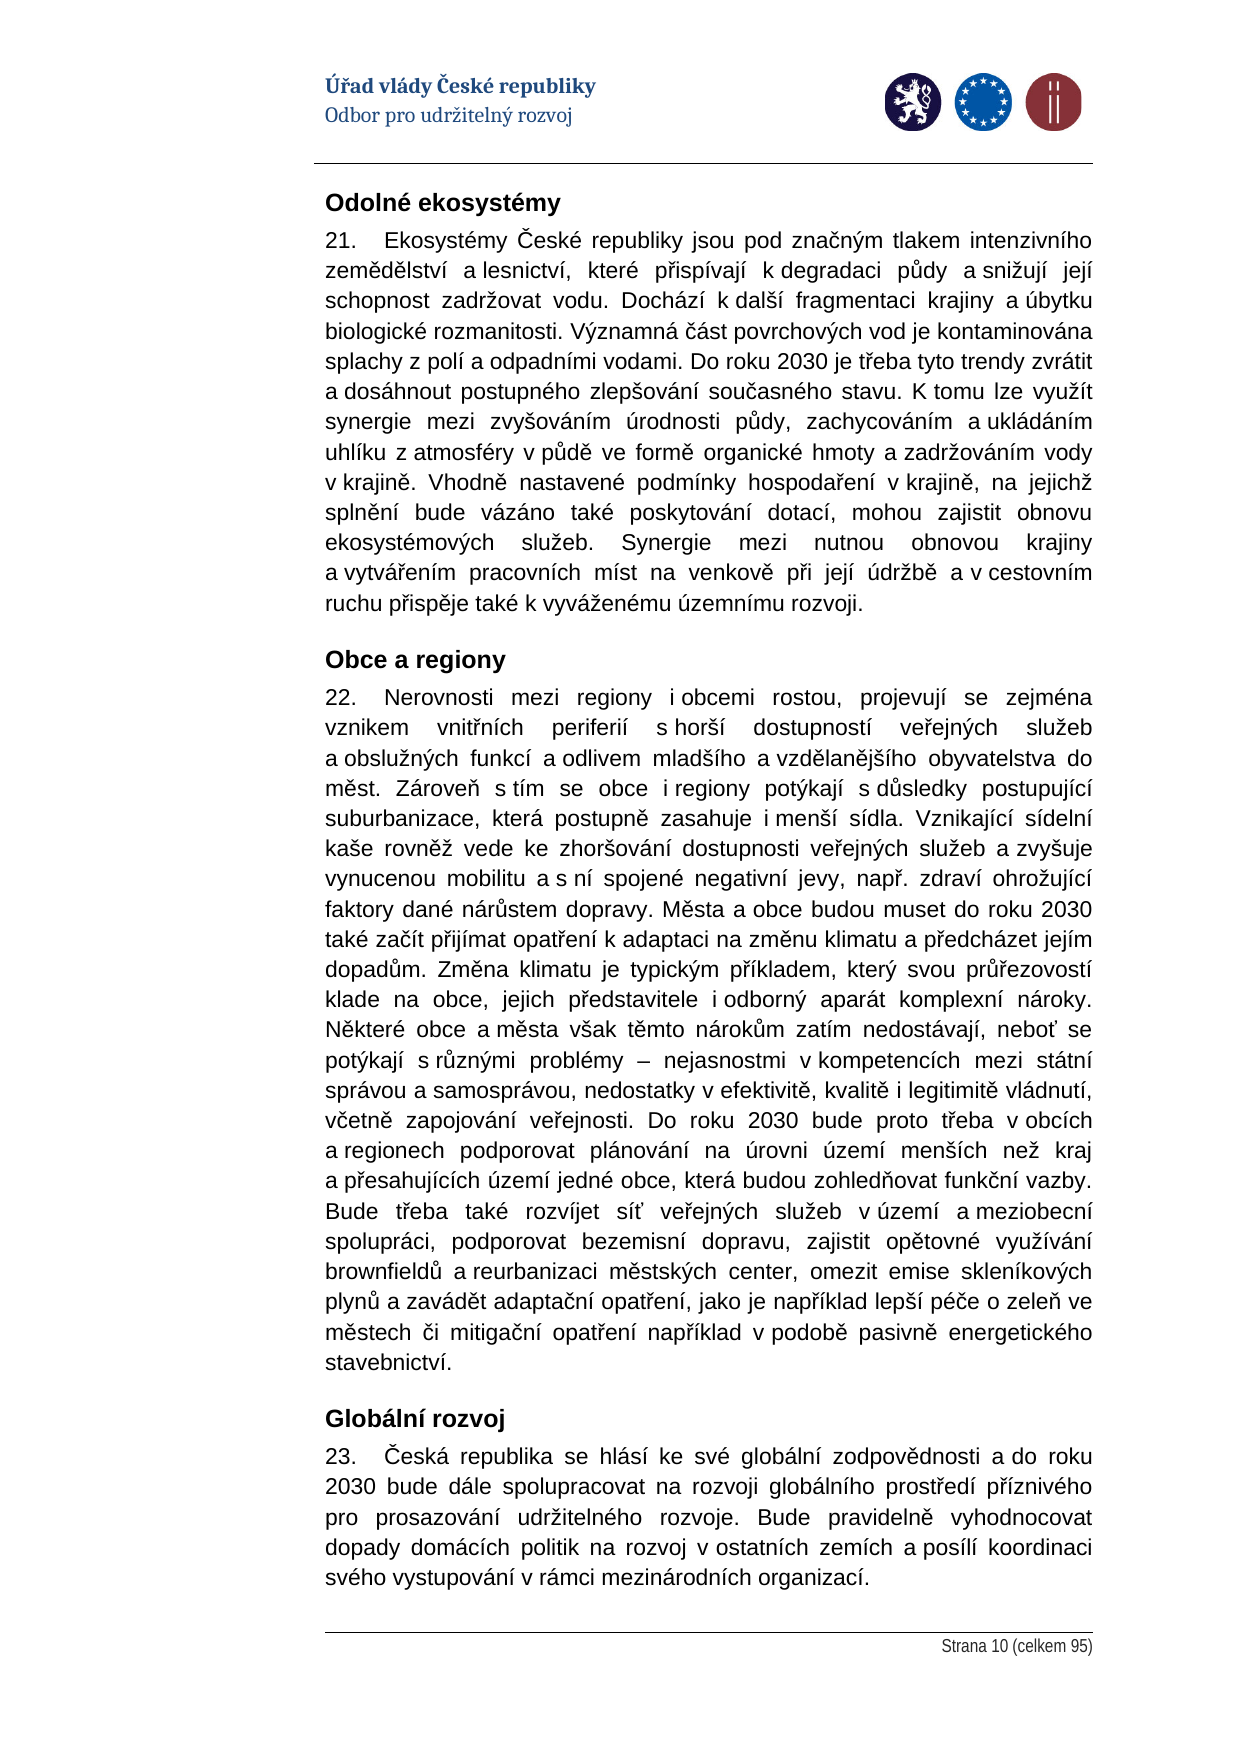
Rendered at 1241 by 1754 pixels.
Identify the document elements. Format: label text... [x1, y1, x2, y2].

text Česká republika se hlásí ke své globální zodpovědnosti a do roku 2030 bude dále spolupracovat na rozvoji globálního prostředí příznivého pro prosazování udržitelného rozvoje. Bude pravidelně vyhodnocovat dopady domácích politik na rozvoj v ostatních zemích a posílí koordinaci svého vystupování v rámci mezinárodních organizací. [325, 1443, 1093, 1590]
subtitle Odolné ekosystémy [325, 188, 1093, 217]
text Ekosystémy České republiky jsou pod značným tlakem intenzivního zemědělství a lesnictví, které přispívají k degradaci půdy a snižují její schopnost zadržovat vodu. Dochází k další fragmentaci krajiny a úbytku biologické rozmanitosti. Významná část povrchových vod je kontaminována splachy z polí a odpadními vodami. Do roku 2030 je třeba tyto trendy zvrátit a dosáhnout postupného zlepšování současného stavu. K tomu lze využít synergie mezi zvyšováním úrodnosti půdy, zachycováním a ukládáním uhlíku z atmosféry v půdě ve formě organické hmoty a zadržováním vody v krajině. Vhodně nastavené podmínky hospodaření v krajině, na jejichž splnění bude vázáno také poskytování dotací, mohou zajistit obnovu ekosystémových služeb. Synergie mezi nutnou obnovou krajiny a vytvářením pracovních míst na venkově při její údržbě a v cestovním ruchu přispěje také k vyváženému územnímu rozvoji. [325, 227, 1093, 616]
picture [885, 73, 1082, 131]
subtitle Obce a regiony [325, 645, 1093, 673]
subtitle Globální rozvoj [325, 1404, 1093, 1433]
text Nerovnosti mezi regiony i obcemi rostou, projevují se zejména vznikem vnitřních periferií s horší dostupností veřejných služeb a obslužných funkcí a odlivem mladšího a vzdělanějšího obyvatelstva do měst. Zároveň s tím se obce i regiony potýkají s důsledky postupující suburbanizace, která postupně zasahuje i menší sídla. Vznikající sídelní kaše rovněž vede ke zhoršování dostupnosti veřejných služeb a zvyšuje vynucenou mobilitu a s ní spojené negativní jevy, např. zdraví ohrožující faktory dané nárůstem dopravy. Města a obce budou muset do roku 2030 také začít přijímat opatření k adaptaci na změnu klimatu a předcházet jejím dopadům. Změna klimatu je typickým příkladem, který svou průřezovostí klade na obce, jejich představitele i odborný aparát komplexní nároky. Některé obce a města však těmto nárokům zatím nedostávají, neboť se potýkají s různými problémy – nejasnostmi v kompetencích mezi státní správou a samosprávou, nedostatky v efektivitě, kvalitě i legitimitě vládnutí, včetně zapojování veřejnosti. Do roku 2030 bude proto třeba v obcích a regionech podporovat plánování na úrovni území menších než kraj a přesahujících území jedné obce, která budou zohledňovat funkční vazby. Bude třeba také rozvíjet síť veřejných služeb v území a meziobecní spolupráci, podporovat bezemisní dopravu, zajistit opětovné využívání brownfieldů a reurbanizaci městských center, omezit emise skleníkových plynů a zavádět adaptační opatření, jako je například lepší péče o zeleň ve městech či mitigační opatření například v podobě pasivně energetického stavebnictví. [325, 684, 1093, 1375]
